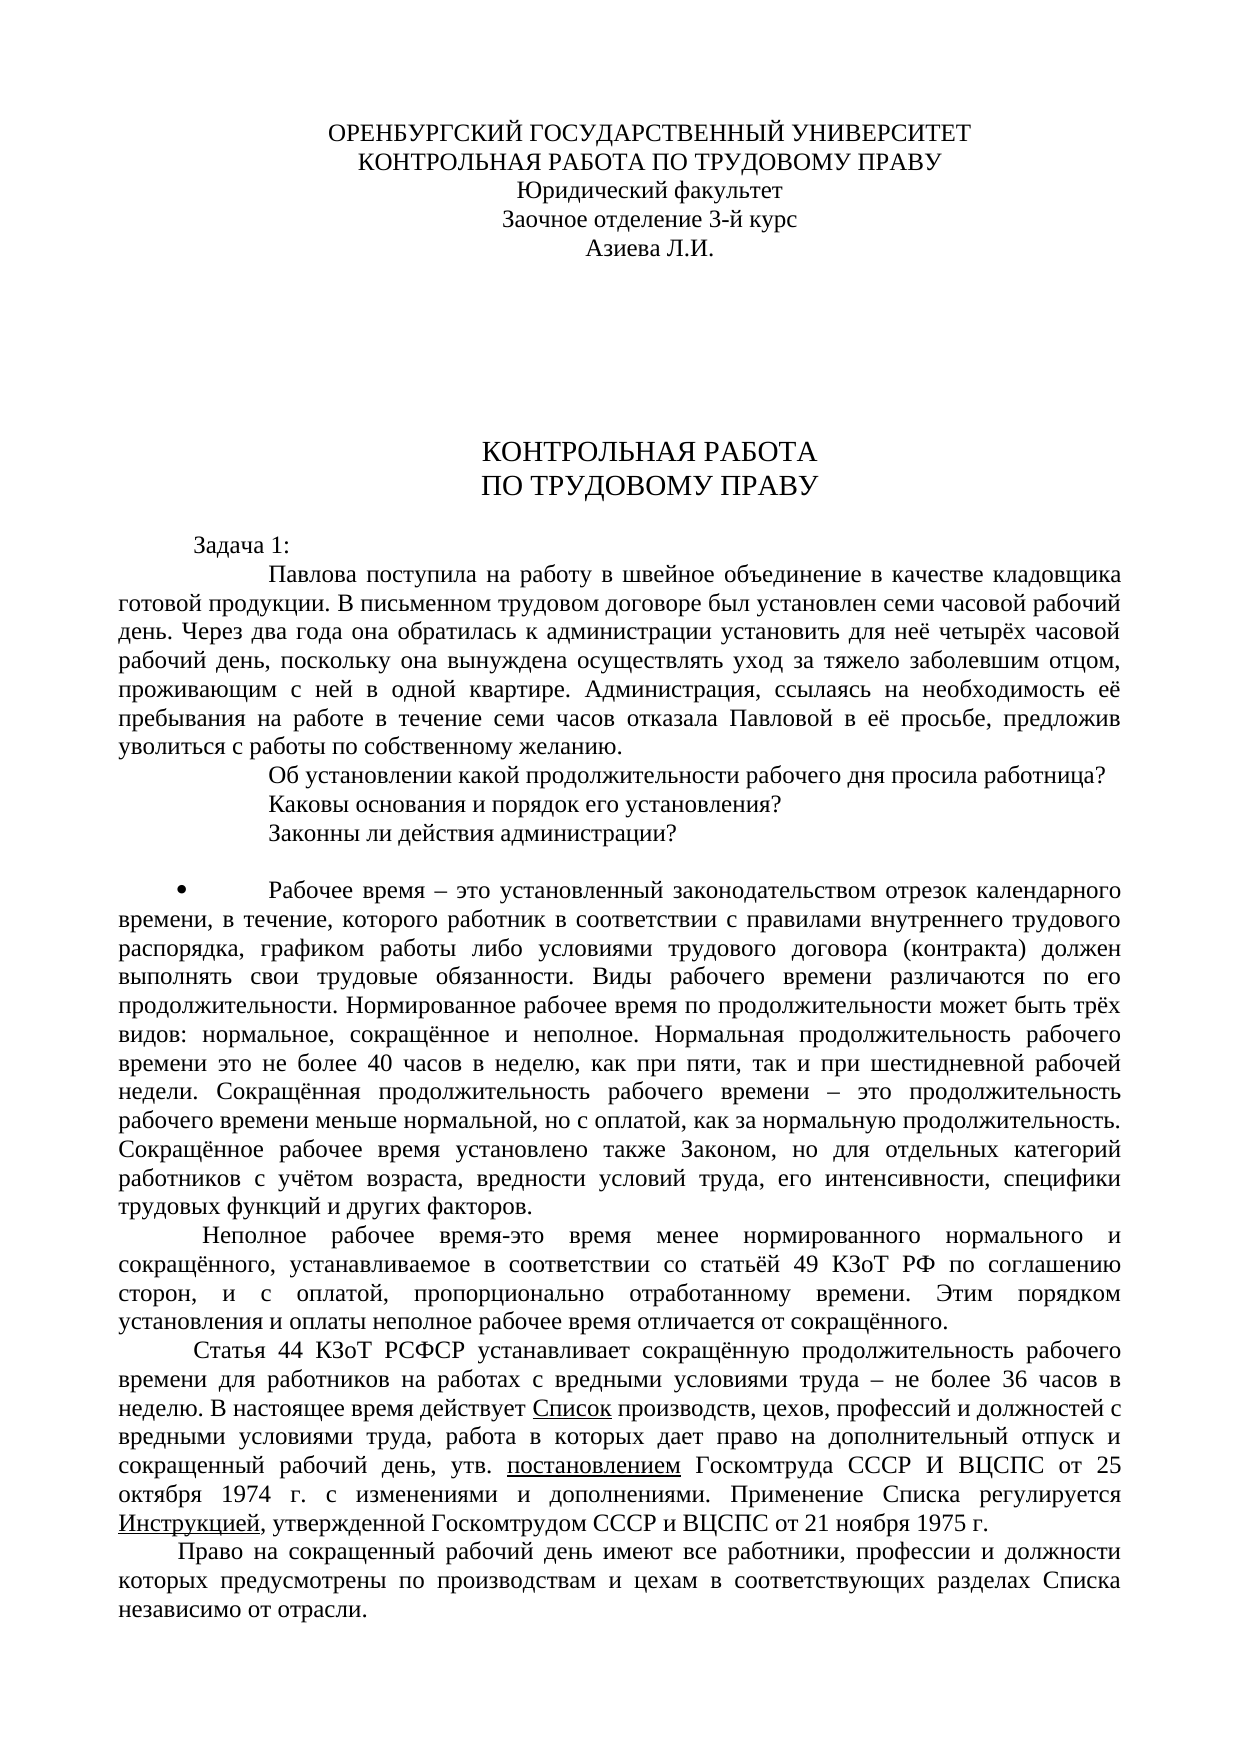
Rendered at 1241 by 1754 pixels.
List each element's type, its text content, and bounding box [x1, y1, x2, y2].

title Юридический факультет [118, 176, 1122, 204]
list Рабочее время – это установленный законодательством отрезок календарного времени, в течение, которого работник в соответствии с правилами внутреннего трудового распорядка, графиком работы либо условиями трудового договора (контракта) должен выполнять свои трудовые обязанности. Виды рабочего времени различаются по его продолжительности. Нормированное рабочее время по продолжительности может быть трёх видов: нормальное, сокращённое и неполное. Нормальная продолжительность рабочего времени это не более 40 часов в неделю, как при пяти, так и при шестидневной рабочей недели. Сокращённая продолжительность рабочего времени – это продолжительность рабочего времени меньше нормальной, но с оплатой, как за нормальную продолжительность. Сокращённое рабочее время установлено также Законом, но для отдельных категорий работников с учётом возраста, вредности условий труда, его интенсивности, специфики трудовых функций и других факторов. [118, 875, 1122, 1220]
text Об установлении какой продолжительности рабочего дня просила работница? [118, 760, 1122, 789]
title КОНТРОЛЬНАЯ РАБОТА [118, 434, 1122, 468]
title ОРЕНБУРГСКИЙ ГОСУДАРСТВЕННЫЙ УНИВЕРСИТЕТ [118, 118, 1122, 147]
text Задача 1: [118, 530, 1122, 559]
text Законны ли действия администрации? [118, 818, 1122, 846]
text Павлова поступила на работу в швейное объединение в качестве кладовщика готовой продукции. В письменном трудовом договоре был установлен семи часовой рабочий день. Через два года она обратилась к администрации установить для неё четырёх часовой рабочий день, поскольку она вынуждена осуществлять уход за тяжело заболевшим отцом, проживающим с ней в одной квартире. Администрация, ссылаясь на необходимость её пребывания на работе в течение семи часов отказала Павловой в её просьбе, предложив уволиться с работы по собственному желанию. [118, 559, 1122, 760]
title КОНТРОЛЬНАЯ РАБОТА ПО трудовому ПРАВУ [118, 147, 1122, 176]
text Неполное рабочее время-это время менее нормированного нормального и сокращённого, устанавливаемое в соответствии со статьёй 49 КЗоТ РФ по соглашению сторон, и с оплатой, пропорционально отработанному времени. Этим порядком установления и оплаты неполное рабочее время отличается от сокращённого. [118, 1220, 1122, 1335]
title Заочное отделение 3-й курс [118, 204, 1122, 233]
text Статья 44 КЗоТ РСФСР устанавливает сокращённую продолжительность рабочего времени для работников на работах с вредными условиями труда – не более 36 часов в неделю. В настоящее время действует Список производств, цехов, профессий и должностей с вредными условиями труда, работа в которых дает право на дополнительный отпуск и сокращенный рабочий день, утв. постановлением Госкомтруда СССР И ВЦСПС от 25 октября 1974 г. с изменениями и дополнениями. Применение Списка регулируется Инструкцией, утвержденной Госкомтрудом СССР и ВЦСПС от 21 ноября 1975 г. [118, 1335, 1122, 1536]
title Азиева Л.И. [118, 233, 1122, 262]
text Каковы основания и порядок его установления? [118, 789, 1122, 818]
text ПО ТРУДОВОМУ ПРАВУ [118, 468, 1122, 501]
text Право на сокращенный рабочий день имеют все работники, профессии и должности которых предусмотрены по производствам и цехам в соответствующих разделах Списка независимо от отрасли. [118, 1536, 1122, 1623]
